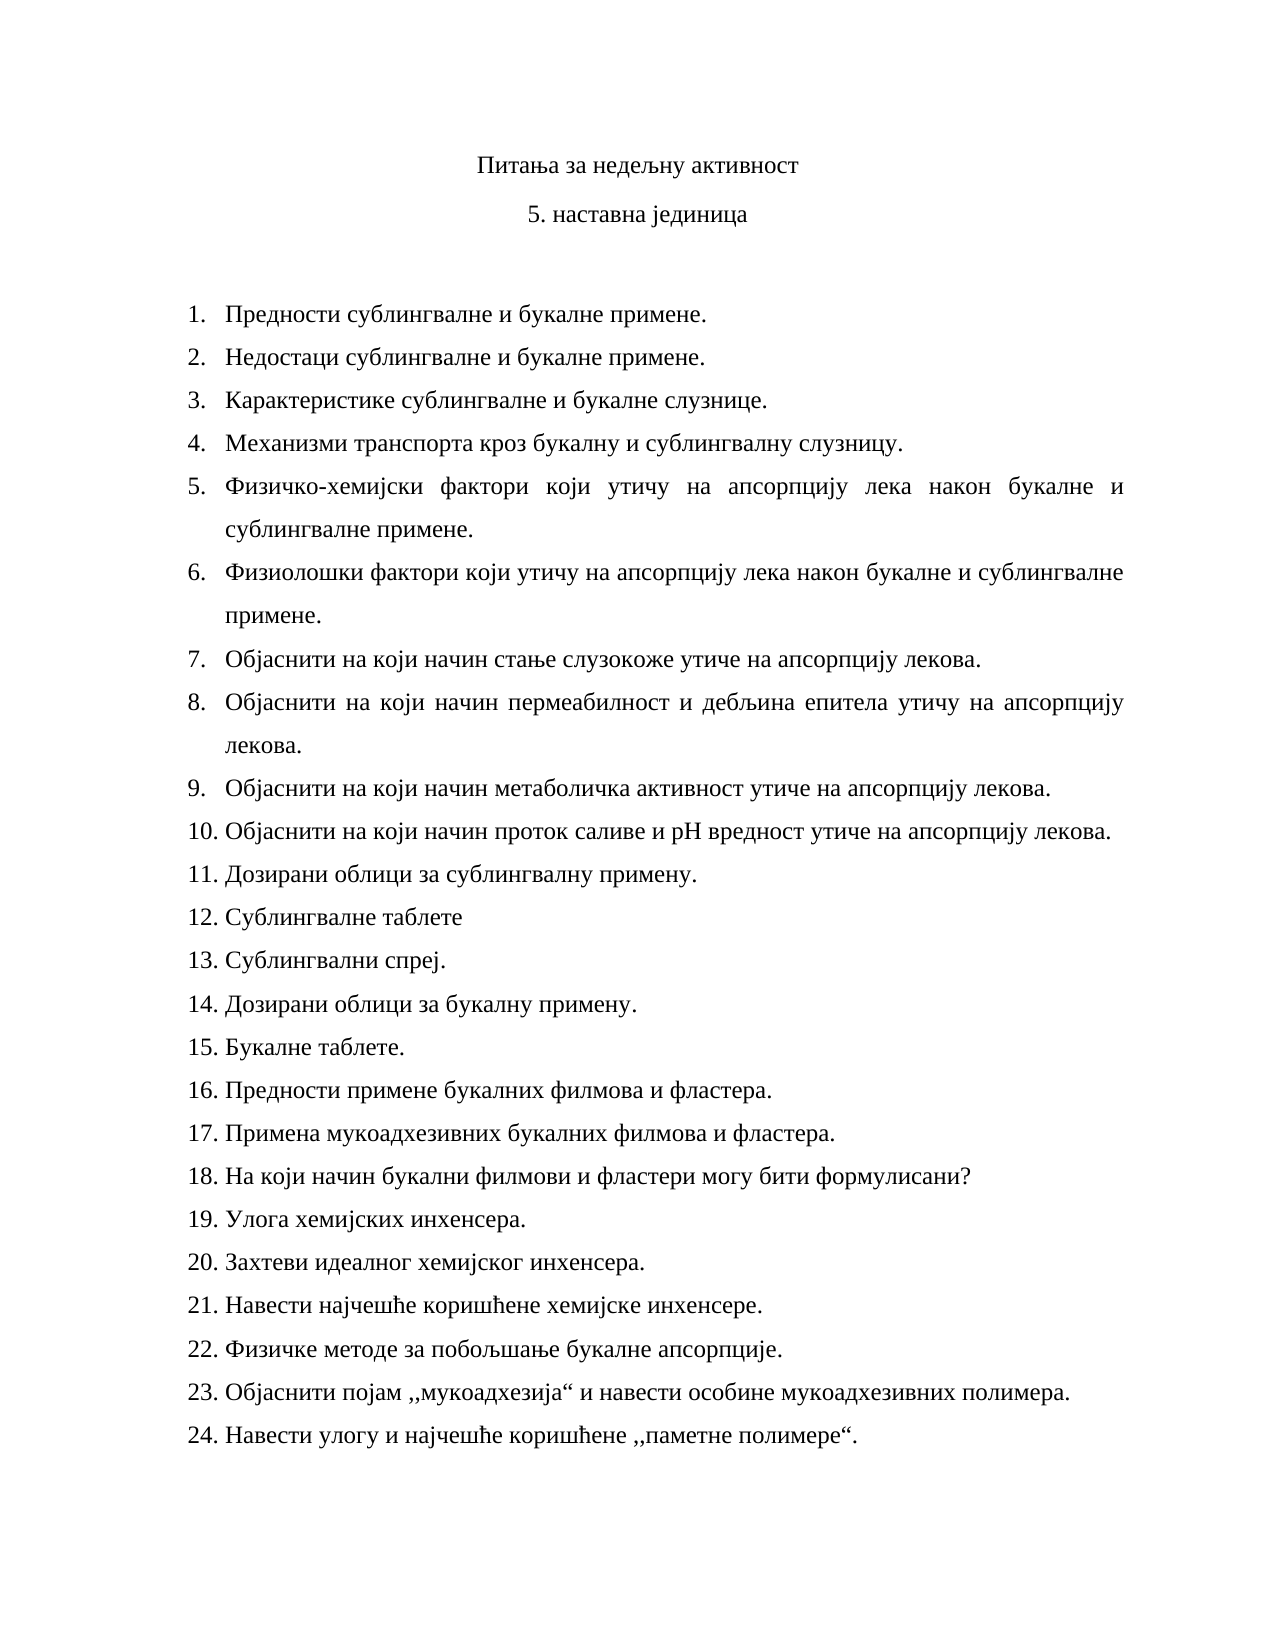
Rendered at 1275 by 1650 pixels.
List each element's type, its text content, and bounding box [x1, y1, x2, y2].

list Објаснити на који начин метаболичка активност утиче на апсорпцију лекова. [187, 773, 1125, 802]
list Објаснити на који начин стање слузокоже утиче на апсорпцију лекова. [187, 644, 1125, 672]
list Физичко-хемијски фактори који утичу на апсорпцију лека након букалне и сублингвалне примене. [187, 471, 1125, 543]
list Захтеви идеалног хемијског инхенсера. [187, 1247, 1125, 1276]
list Објаснити на који начин проток саливе и pH вредност утиче на апсорпцију лекова. [187, 816, 1125, 845]
list Физиолошки фактори који утичу на апсорпцију лека након букалне и сублингвалне примене. [187, 557, 1125, 629]
list Механизми транспорта кроз букалну и сублингвалну слузницу. [187, 428, 1125, 457]
list Предности сублингвалне и букалне примене. [187, 299, 1125, 327]
list Карактеристике сублингвалне и букалне слузнице. [187, 385, 1125, 414]
list Предности примене букалних филмoва и фластера. [187, 1075, 1125, 1104]
list Недостаци сублингвалне и букалне примене. [187, 342, 1125, 371]
list На који начин букални филмови и фластери могу бити формулисани? [187, 1161, 1125, 1190]
list Објаснити појам ,,мукоадхезија“ и навести особине мукоадхезивних полимера. [187, 1377, 1125, 1406]
list Физичке методе за побољшање букалне апсорпције. [187, 1334, 1125, 1362]
list Сублингвалне таблете [187, 902, 1125, 931]
list Сублингвални спреј. [187, 946, 1125, 974]
list Дозирани облици за букалну примену. [187, 989, 1125, 1017]
text Питања за недељну активност [150, 150, 1125, 179]
list Примена мукоадхезивних букалних филмова и фластера. [187, 1118, 1125, 1147]
list Улога хемијских инхенсера. [187, 1204, 1125, 1233]
list Навести најчешће коришћене хемијске инхенсере. [187, 1291, 1125, 1319]
list Дозирани облици за сублингвалну примену. [187, 859, 1125, 888]
list Букалне таблете. [187, 1032, 1125, 1061]
list Објаснити на који начин пермеабилност и дебљина епитела утичу на апсорпцију лекова. [187, 687, 1125, 759]
list Навести улогу и најчешће коришћене ,,паметне полимере“. [187, 1420, 1125, 1449]
text 5. наставна јединица [150, 199, 1125, 228]
